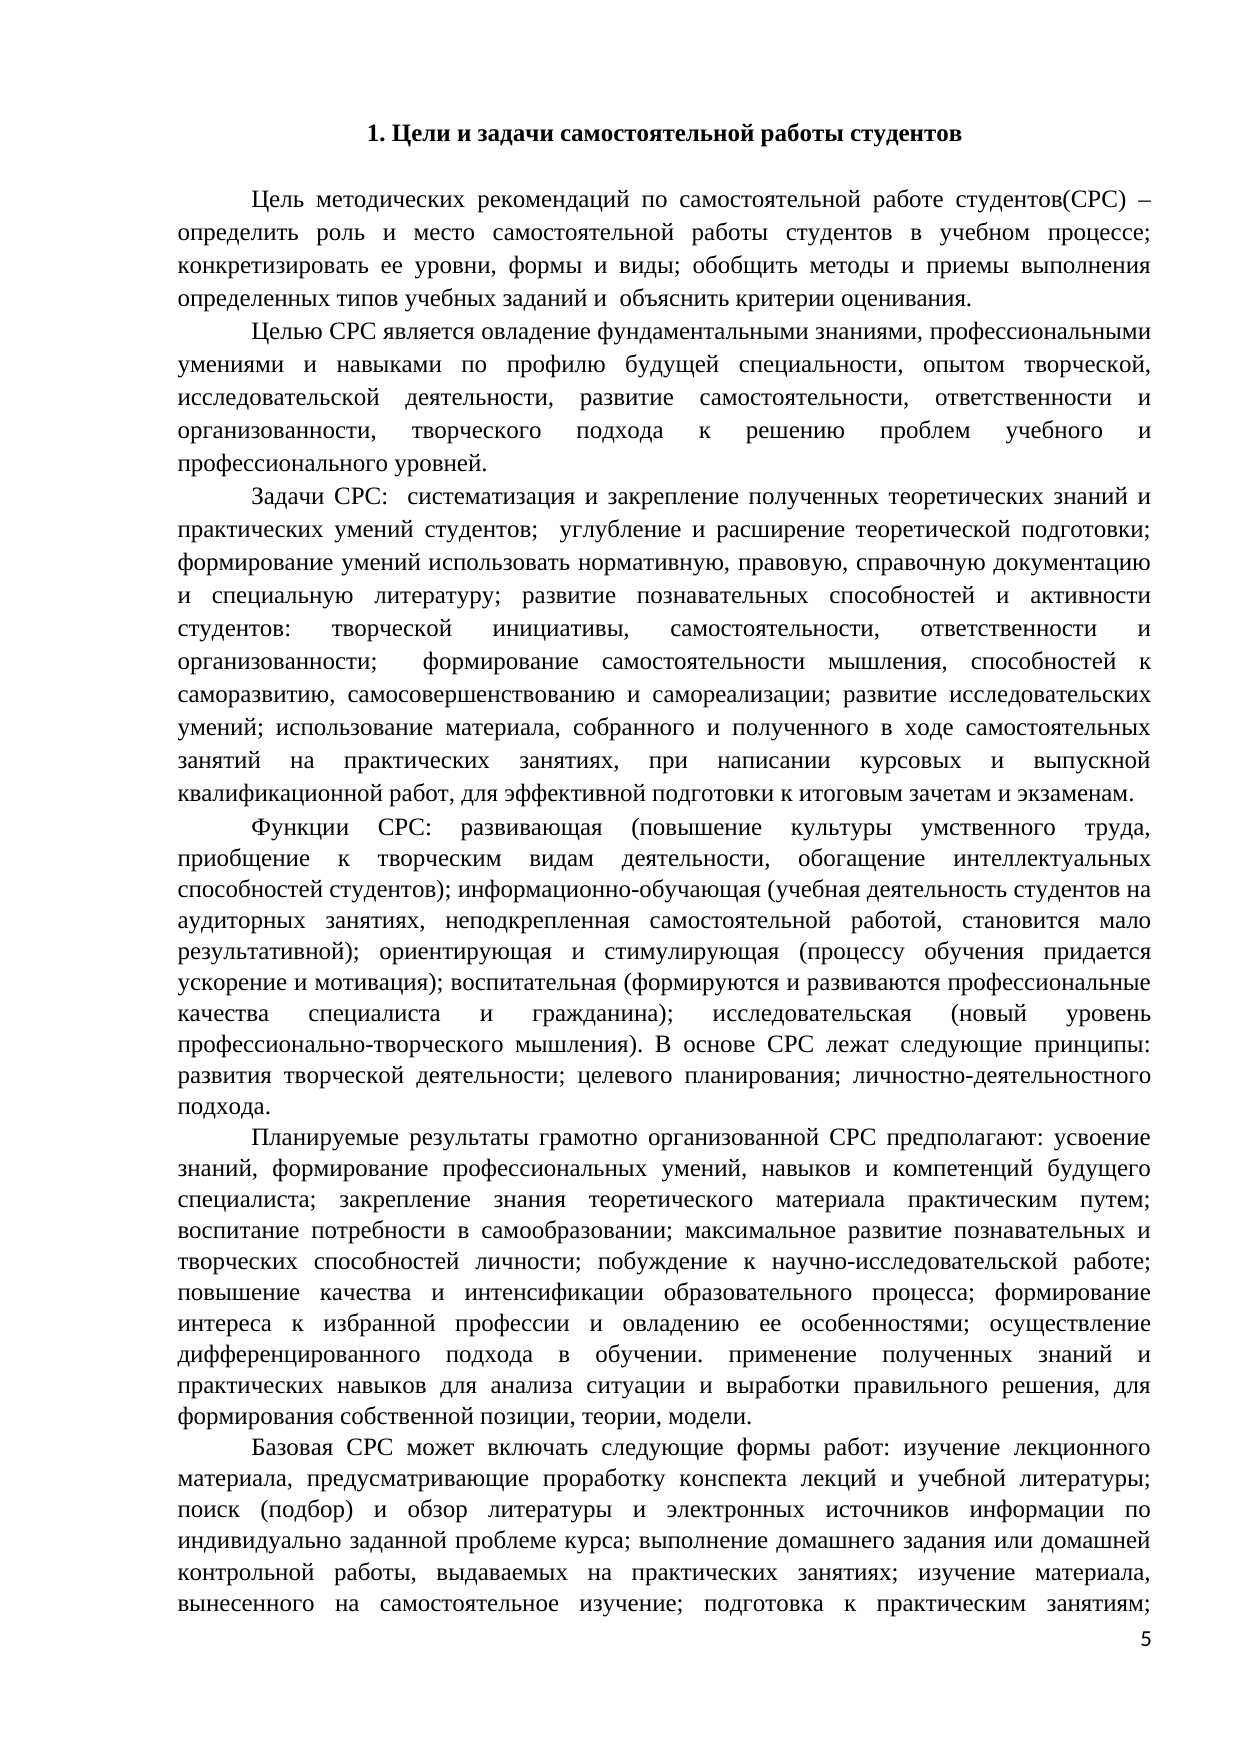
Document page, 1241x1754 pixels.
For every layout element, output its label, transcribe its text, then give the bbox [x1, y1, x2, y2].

text Целью СРС является овладение фундаментальными знаниями, профессиональными умениями и навыками по профилю будущей специальности, опытом творческой, исследовательской деятельности, развитие самостоятельности, ответственности и организованности, творческого подхода к решению проблем учебного и профессионального уровней. [177, 316, 1152, 477]
text Планируемые результаты грамотно организованной СРС предполагают: усвоение знаний, формирование профессиональных умений, навыков и компетенций будущего специалиста; закрепление знания теоретического материала практическим путем; воспитание потребности в самообразовании; максимальное развитие познавательных и творческих способностей личности; побуждение к научно-исследовательской работе; повышение качества и интенсификации образовательного процесса; формирование интереса к избранной профессии и овладению ее особенностями; осуществление дифференцированного подхода в обучении. применение полученных знаний и практических навыков для анализа ситуации и выработки правильного решения, для формирования собственной позиции, теории, модели. [177, 1122, 1152, 1430]
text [177, 1432, 1152, 1616]
text Функции СРС: развивающая (повышение культуры умственного труда, приобщение к творческим видам деятельности, обогащение интеллектуальных способностей студентов); информационно-обучающая (учебная деятельность студентов на аудиторных занятиях, неподкрепленная самостоятельной работой, становится мало результативной); ориентирующая и стимулирующая (процессу обучения придается ускорение и мотивация); воспитательная (формируются и развиваются профессиональные качества специалиста и гражданина); исследовательская (новый уровень профессионально-творческого мышления). В основе СРС лежат следующие принципы: развития творческой деятельности; целевого планирования; личностно-деятельностного подхода. [177, 812, 1152, 1120]
text 1. Цели и задачи самостоятельной работы студентов [177, 118, 1152, 147]
text Задачи СРС: систематизация и закрепление полученных теоретических знаний и практических умений студентов; углубление и расширение теоретической подготовки; формирование умений использовать нормативную, правовую, справочную документацию и специальную литературу; развитие познавательных способностей и активности студентов: творческой инициативы, самостоятельности, ответственности и организованности; формирование самостоятельности мышления, способностей к саморазвитию, самосовершенствованию и самореализации; развитие исследовательских умений; использование материала, собранного и полученного в ходе самостоятельных занятий на практических занятиях, при написании курсовых и выпускной квалификационной работ, для эффективной подготовки к итоговым зачетам и экзаменам. [177, 481, 1152, 807]
text Цель методических рекомендаций по самостоятельной работе студентов(СРС) – определить роль и место самостоятельной работы студентов в учебном процессе; конкретизировать ее уровни, формы и виды; обобщить методы и приемы выполнения определенных типов учебных заданий и объяснить критерии оценивания. [177, 184, 1152, 312]
